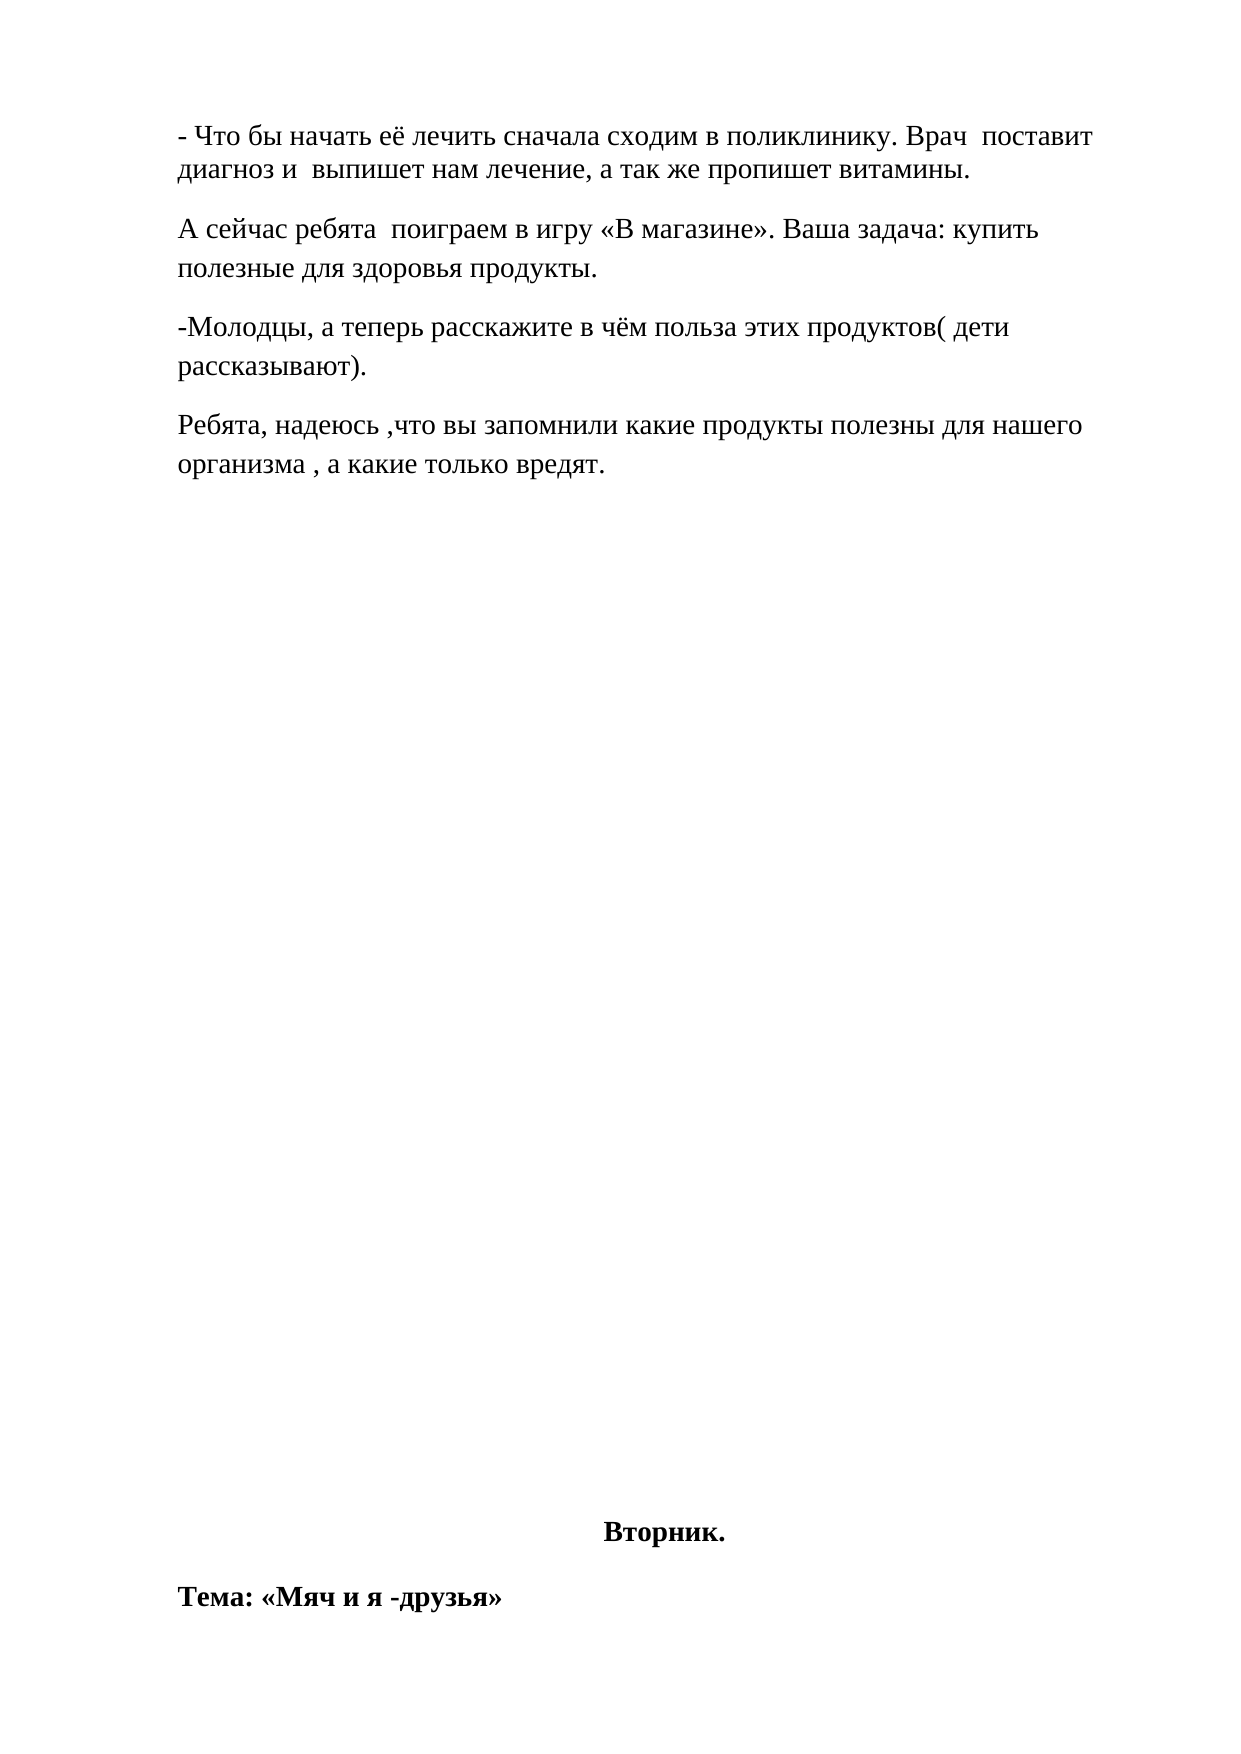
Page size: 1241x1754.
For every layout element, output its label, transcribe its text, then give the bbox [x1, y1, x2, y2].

text - Что бы начать её лечить сначала сходим в поликлинику. Врач поставит диагноз и выпишет нам лечение, а так же пропишет витамины. [177, 118, 1152, 185]
text Ребята, надеюсь ,что вы запомнили какие продукты полезны для нашего организма , а какие только вредят. [177, 407, 1152, 479]
text Тема: «Мяч и я -друзья» [177, 1579, 1152, 1613]
text -Молодцы, а теперь расскажите в чём польза этих продуктов( дети рассказывают). [177, 309, 1152, 381]
text Вторник. [177, 1514, 1152, 1548]
text А сейчас ребята поиграем в игру «В магазине». Ваша задача: купить полезные для здоровья продукты. [177, 211, 1152, 283]
